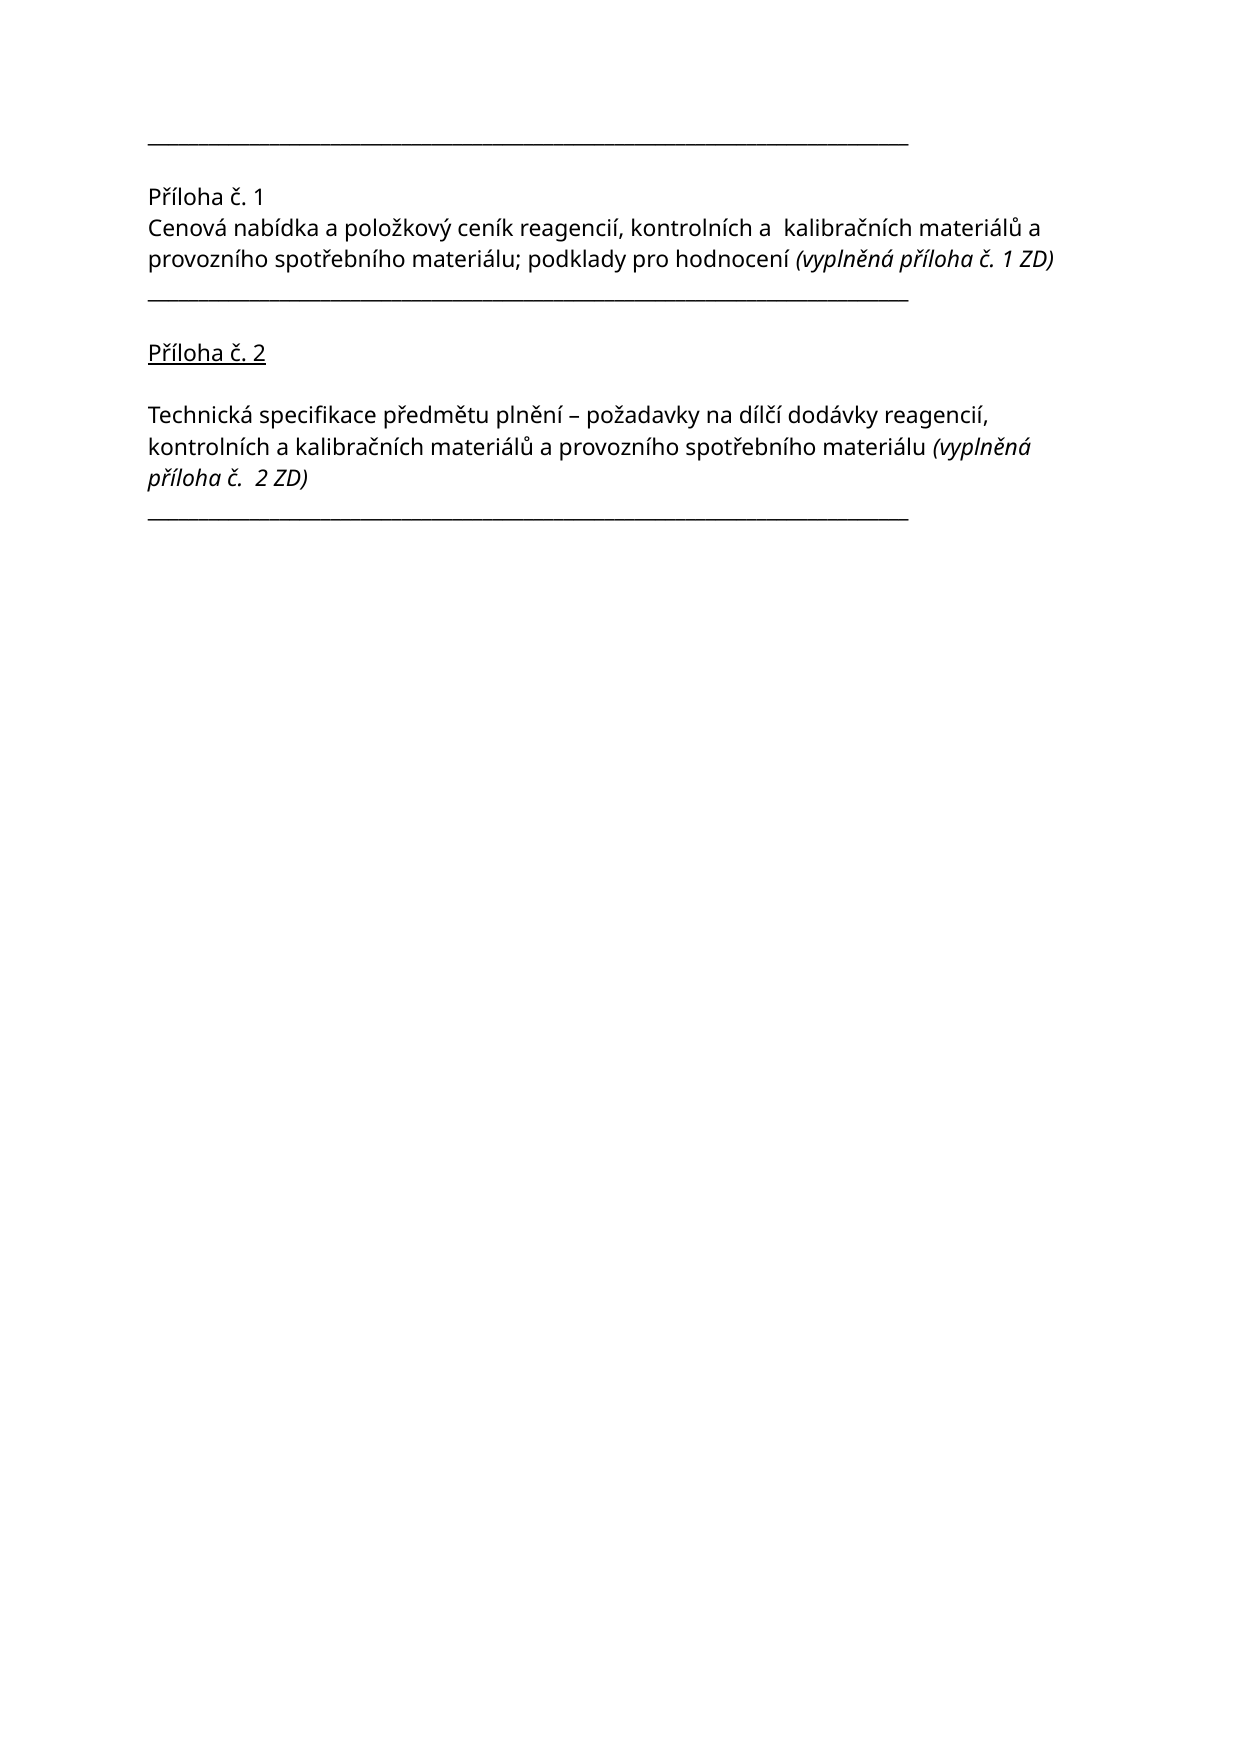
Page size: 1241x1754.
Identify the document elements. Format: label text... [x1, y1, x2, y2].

text Příloha č. 2 [148, 337, 1092, 368]
text Technická specifikace předmětu plnění – požadavky na dílčí dodávky reagencií, kontrolních a kalibračních materiálů a provozního spotřebního materiálu (vyplněná příloha č. 2 ZD) [148, 399, 1092, 493]
text Příloha č. 1 [148, 181, 1092, 212]
text ___________________________________________________________________________ [148, 118, 1092, 149]
text Cenová nabídka a položkový ceník reagencií, kontrolních a kalibračních materiálů a provozního spotřebního materiálu; podklady pro hodnocení (vyplněná příloha č. 1 ZD) [148, 212, 1092, 274]
text ___________________________________________________________________________ [148, 493, 1092, 524]
text ___________________________________________________________________________ [148, 274, 1092, 306]
